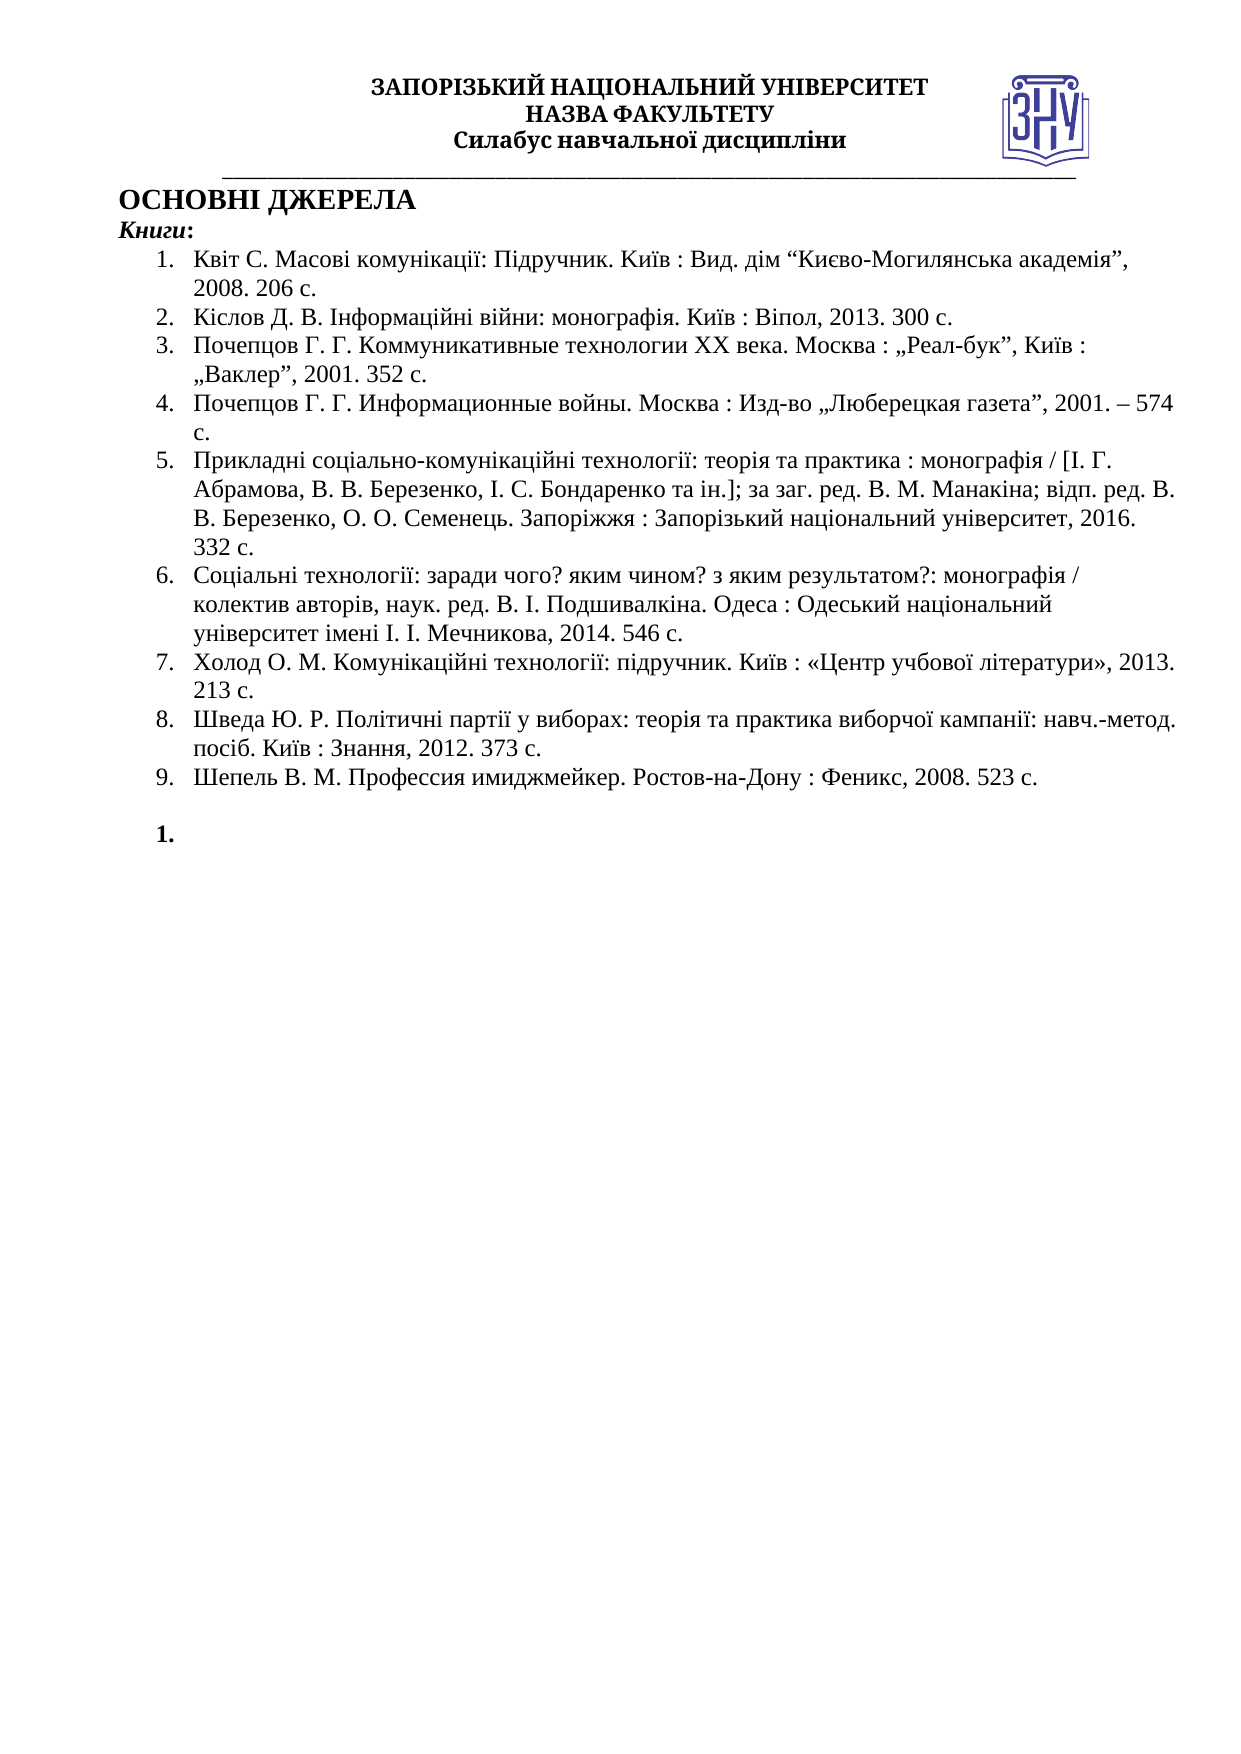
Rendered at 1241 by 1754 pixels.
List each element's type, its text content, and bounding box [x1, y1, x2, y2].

list Прикладні соціально-комунікаційні технології: теорія та практика : монографія / [І. Г. Абрамова, В. В. Березенко, І. С. Бондаренко та ін.]; за заг. ред. В. М. Манакіна; відп. ред. В. В. Березенко, О. О. Семенець. Запоріжжя : Запорізький національний університет, 2016. 332 с. [156, 446, 1181, 561]
list Квіт С. Масові комунікації: Підручник. Kиїв : Вид. дім “Києво-Могилянська академія”, 2008. 206 c. [156, 244, 1181, 302]
text Книги: [118, 216, 1181, 244]
list Кіслов Д. В. Інформаційні війни: монографія. Київ : Віпол, 2013. 300 с. [156, 302, 1181, 331]
list Холод О. М. Комунікаційні технології: підручник. Київ : «Центр учбової літератури», 2013. 213 с. [156, 647, 1181, 704]
list Шведа Ю. Р. Політичні партії у виборах: теорія та практика виборчої кампанії: навч.-метод. посіб. Київ : Знання, 2012. 373 с. [156, 704, 1181, 762]
picture [1002, 75, 1090, 167]
text ОСНОВНІ ДЖЕРЕЛА [118, 182, 1181, 216]
list Шепель В. М. Профессия имиджмейкер. Ростов-на-Дону : Феникс, 2008. 523 с. [156, 762, 1181, 791]
list Соціальні технології: заради чого? яким чином? з яким результатом?: монографія / колектив авторів, наук. ред. В. І. Подшивалкіна. Одеса : Одеський національний університет імені І. І. Мечникова, 2014. 546 с. [156, 561, 1181, 647]
list Почепцов Г. Г. Информационные войны. Москва : Изд-во „Люберецкая газета”, 2001. – 574 с. [156, 388, 1181, 446]
list Почепцов Г. Г. Коммуникативные технологии ХХ века. Москва : „Реал-бук”, Київ : „Ваклер”, 2001. 352 с. [156, 331, 1181, 388]
